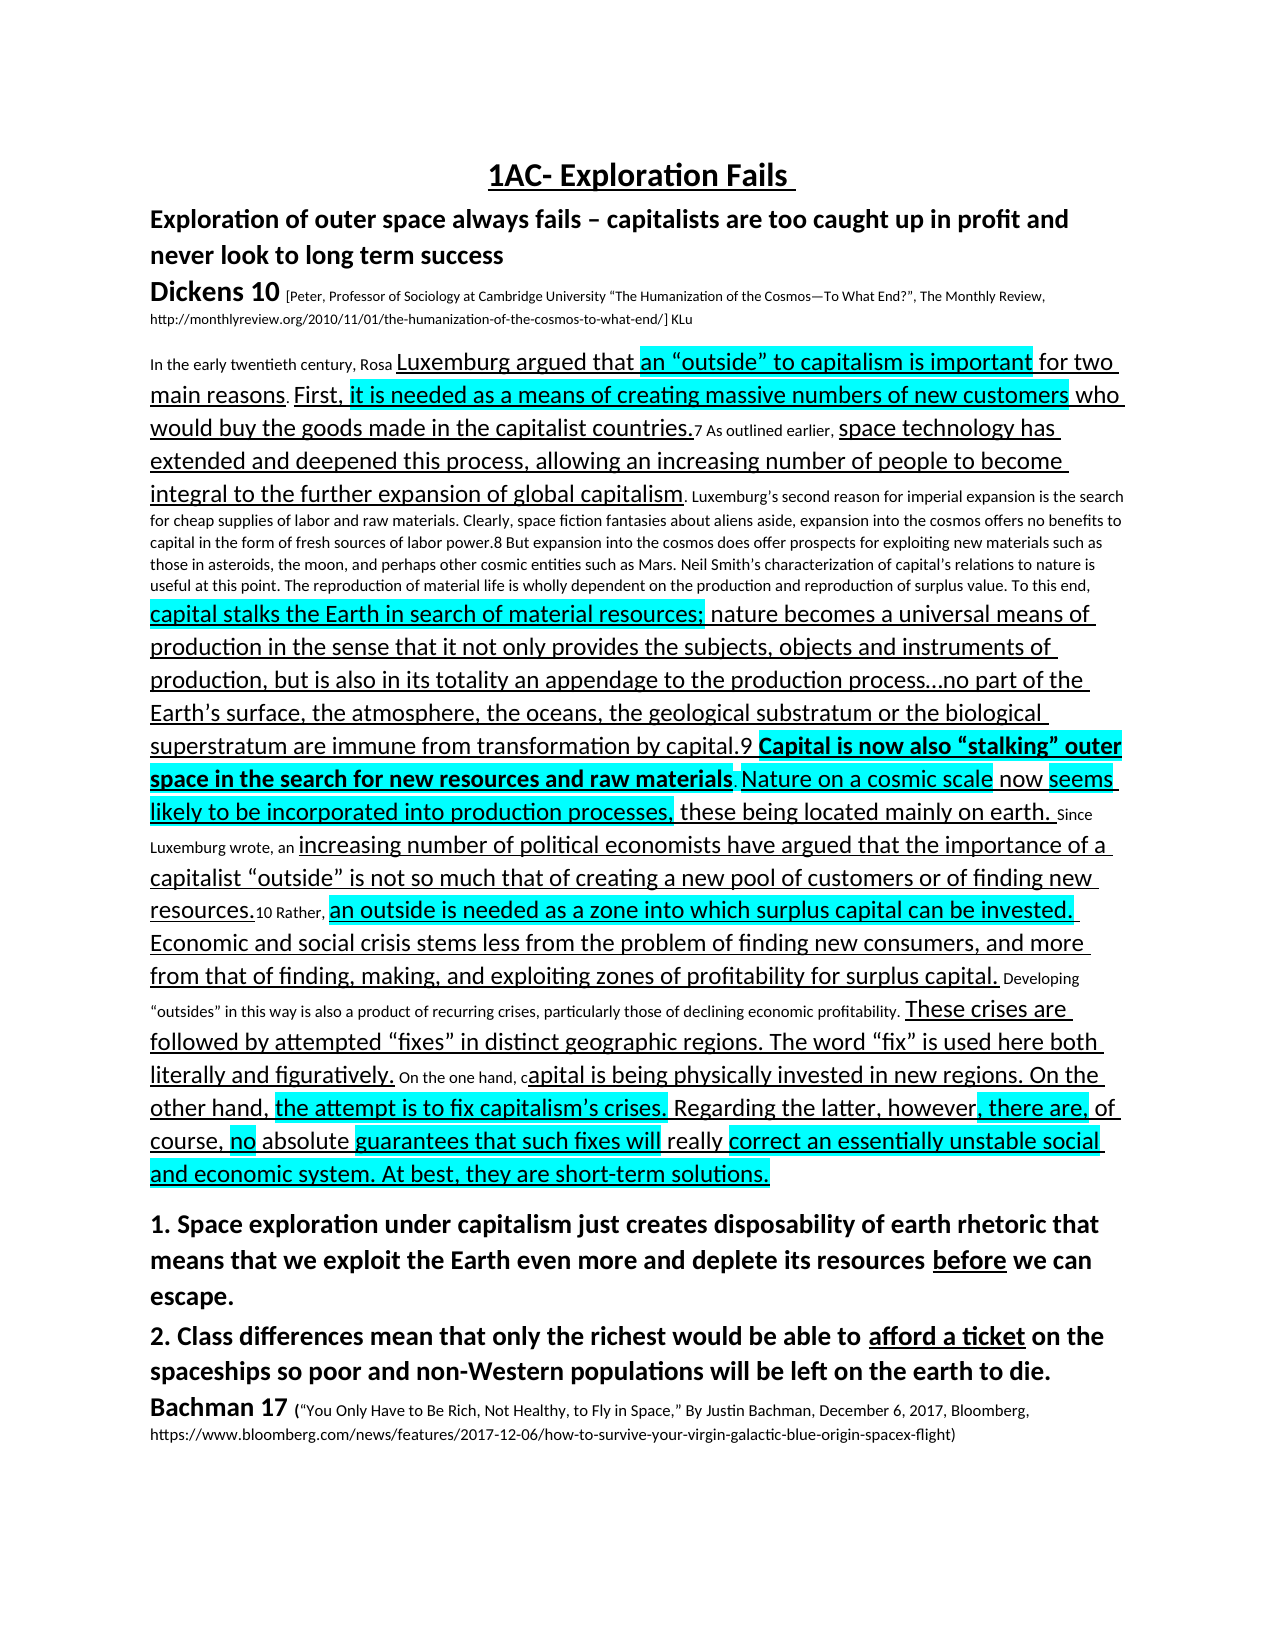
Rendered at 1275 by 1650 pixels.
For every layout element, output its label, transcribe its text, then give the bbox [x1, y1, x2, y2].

subtitle 2. Class differences mean that only the richest would be able to afford a ticket on the spaceships so poor and non-Western populations will be left on the earth to die. [150, 1319, 1125, 1387]
subtitle 1. Space exploration under capitalism just creates disposability of earth rhetoric that means that we exploit the Earth even more and deplete its resources before we can escape. [150, 1208, 1125, 1312]
text Dickens 10 [Peter, Professor of Sociology at Cambridge University “The Humanization of the Cosmos—To What End?”, The Monthly Review, http://monthlyreview.org/2010/11/01/the-humanization-of-the-cosmos-to-what-end/] KLu [150, 273, 1125, 328]
text In the early twentieth century, Rosa Luxemburg argued that an “outside” to capitalism is important for two main reasons. First, it is needed as a means of creating massive numbers of new customers who would buy the goods made in the capitalist countries.7 As outlined earlier, space technology has extended and deepened this process, allowing an increasing number of people to become integral to the further expansion of global capitalism. Luxemburg’s second reason for imperial expansion is the search for cheap supplies of labor and raw materials. Clearly, space fiction fantasies about aliens aside, expansion into the cosmos offers no benefits to capital in the form of fresh sources of labor power.8 But expansion into the cosmos does offer prospects for exploiting new materials such as those in asteroids, the moon, and perhaps other cosmic entities such as Mars. Neil Smith’s characterization of capital’s relations to nature is useful at this point. The reproduction of material life is wholly dependent on the production and reproduction of surplus value. To this end, capital stalks the Earth in search of material resources; nature becomes a universal means of production in the sense that it not only provides the subjects, objects and instruments of production, but is also in its totality an appendage to the production process…no part of the Earth’s surface, the atmosphere, the oceans, the geological substratum or the biological superstratum are immune from transformation by capital.9 Capital is now also “stalking” outer space in the search for new resources and raw materials. Nature on a cosmic scale now seems likely to be incorporated into production processes, these being located mainly on earth. Since Luxemburg wrote, an increasing number of political economists have argued that the importance of a capitalist “outside” is not so much that of creating a new pool of customers or of finding new resources.10 Rather, an outside is needed as a zone into which surplus capital can be invested. Economic and social crisis stems less from the problem of finding new consumers, and more from that of finding, making, and exploiting zones of profitability for surplus capital. Developing “outsides” in this way is also a product of recurring crises, particularly those of declining economic profitability. These crises are followed by attempted “fixes” in distinct geographic regions. The word “fix” is used here both literally and figuratively. On the one hand, capital is being physically invested in new regions. On the other hand, the attempt is to fix capitalism’s crises. Regarding the latter, however, there are, of course, no absolute guarantees that such fixes will really correct an essentially unstable social and economic system. At best, they are short-term solutions. [150, 346, 1125, 1188]
subtitle Exploration of outer space always fails – capitalists are too caught up in profit and never look to long term success [150, 202, 1125, 271]
text Bachman 17 (“You Only Have to Be Rich, Not Healthy, to Fly in Space,” By Justin Bachman, December 6, 2017, Bloomberg, https://www.bloomberg.com/news/features/2017-12-06/how-to-survive-your-virgin-galactic-blue-origin-spacex-flight) [150, 1390, 1125, 1445]
subtitle 1AC- Exploration Fails [150, 154, 1125, 195]
